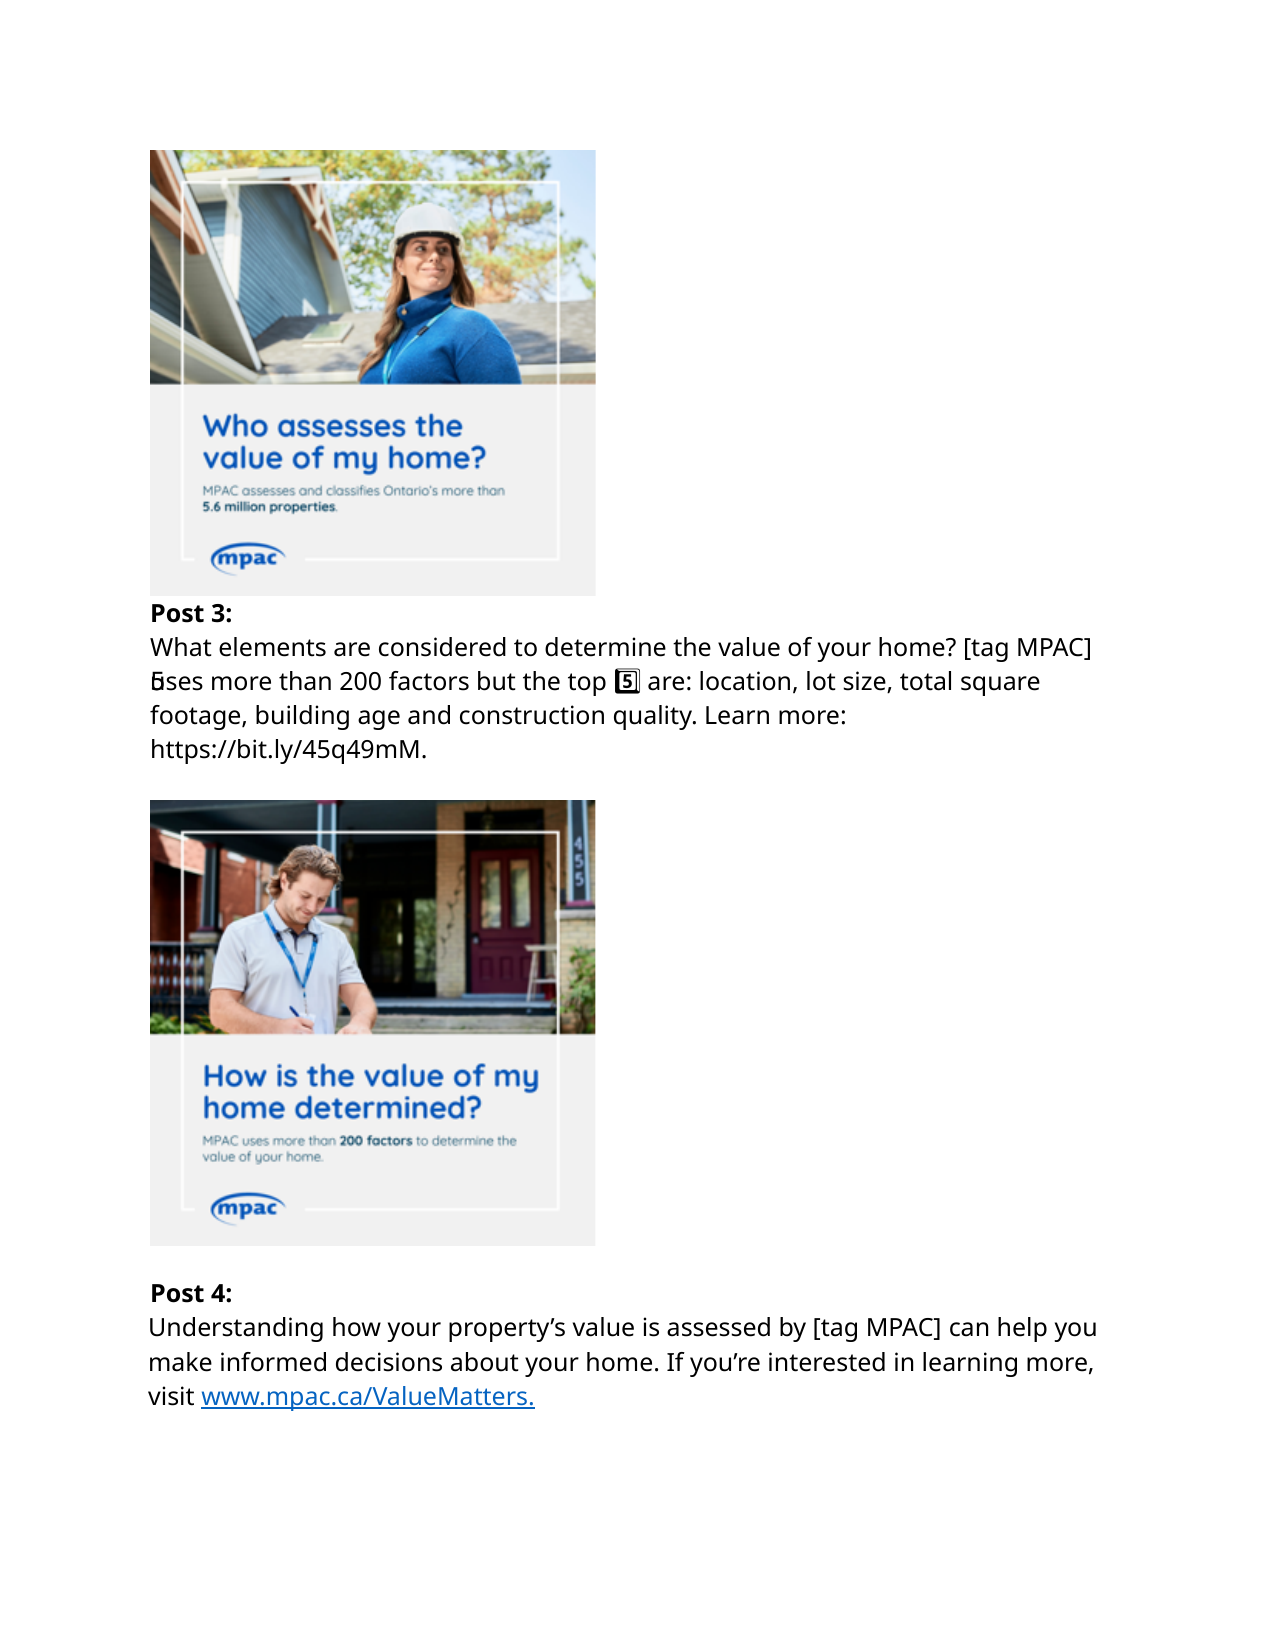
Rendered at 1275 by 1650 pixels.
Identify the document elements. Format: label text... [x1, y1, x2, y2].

picture [150, 800, 596, 1246]
text Post 4: [150, 1276, 1125, 1310]
text Understanding how your property’s value is assessed by [tag MPAC] can help you make informed decisions about your home. If you’re interested in learning more, visit www.mpac.ca/ValueMatters. [148, 1310, 1127, 1443]
text What elements are considered to determine the value of your home? [tag MPAC] uses more than 200 factors but the top 5️⃣ are: location, lot size, total square footage, building age and construction quality. Learn more: https://bit.ly/45q49mM. [150, 630, 1125, 766]
picture [150, 150, 596, 596]
text Post 3: [150, 596, 1125, 630]
